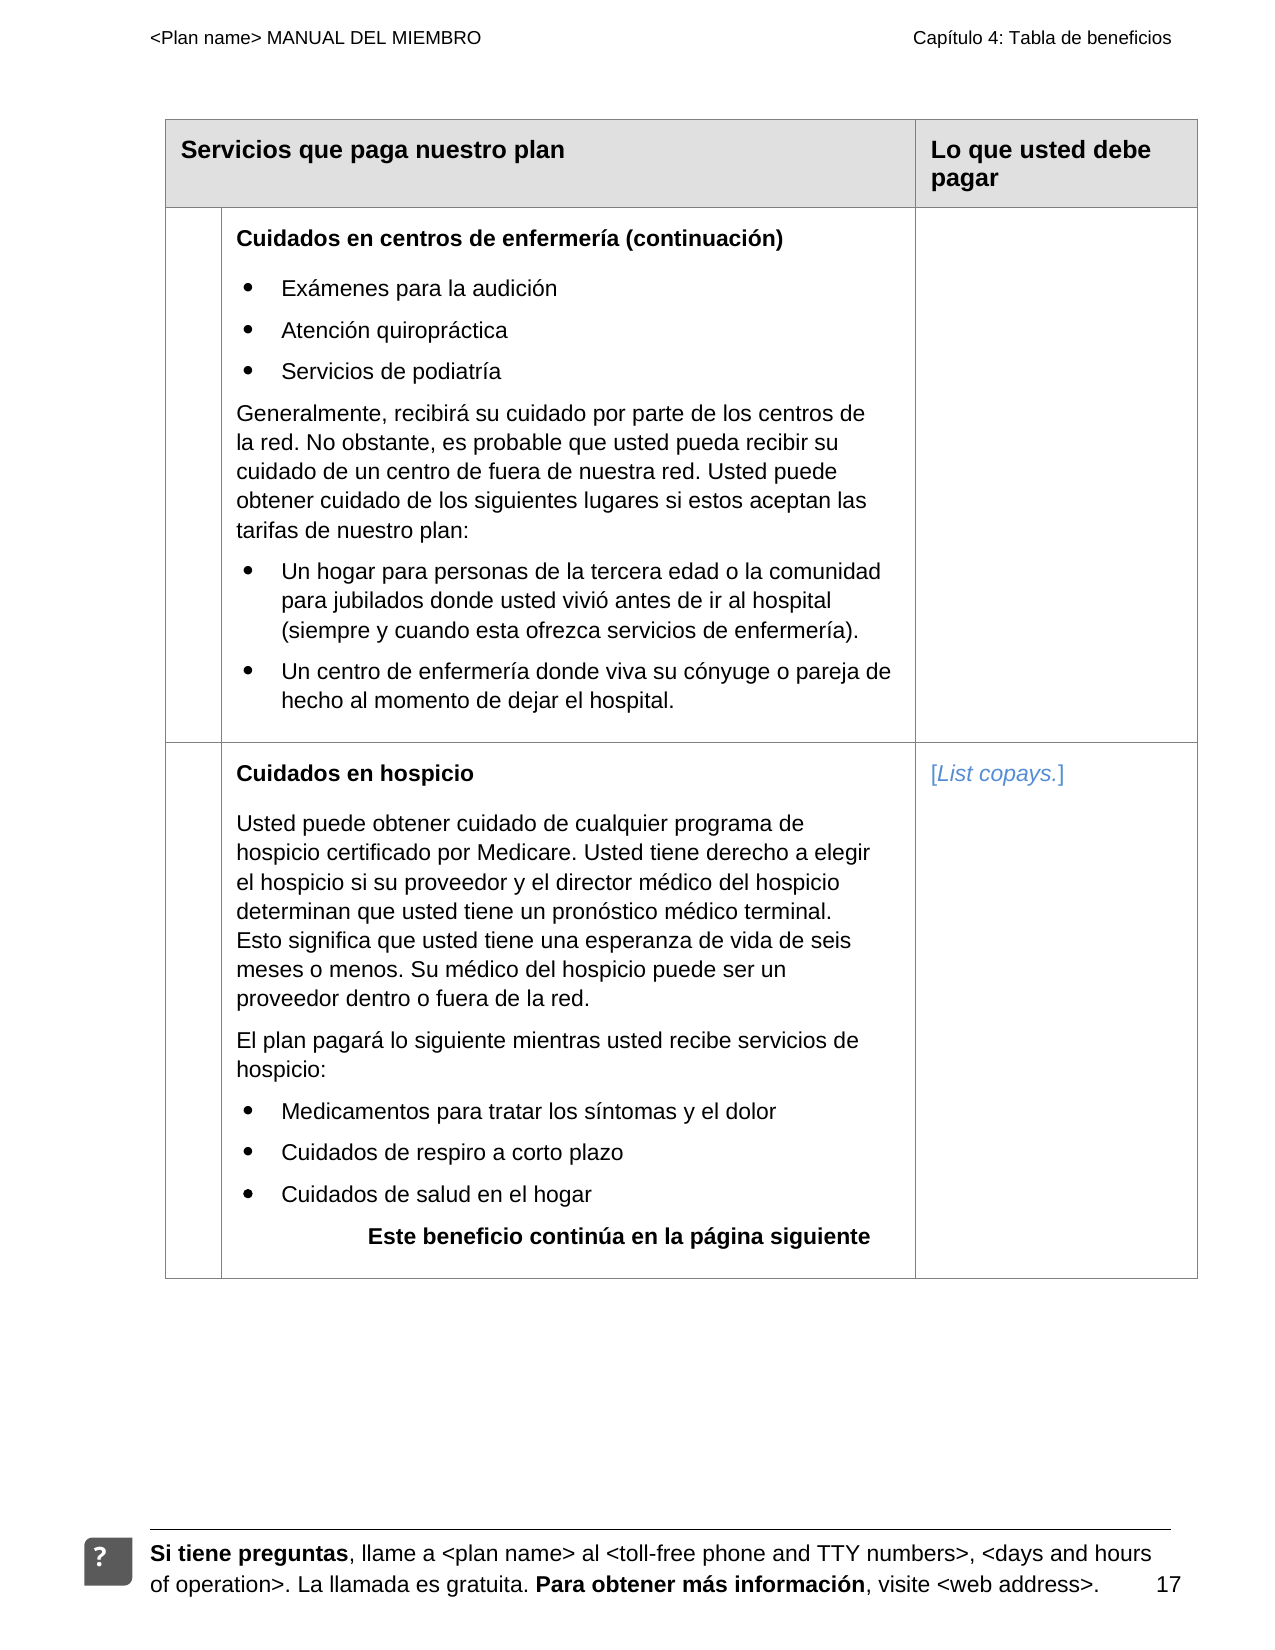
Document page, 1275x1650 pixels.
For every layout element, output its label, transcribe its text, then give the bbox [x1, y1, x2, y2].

table_cell [916, 208, 1197, 742]
table_cell Cuidados en centros de enfermería (continuación) Exámenes para la audición Atención quiropráctica Servicios de podiatría Generalmente, recibirá su cuidado por parte de los centros de la red. No obstante, es probable que usted pueda recibir su cuidado de un centro de fuera de nuestra red. Usted puede obtener cuidado de los siguientes lugares si estos aceptan las tarifas de nuestro plan: Un hogar para personas de la tercera edad o la comunidad para jubilados donde usted vivió antes de ir al hospital (siempre y cuando esta ofrezca servicios de enfermería). Un centro de enfermería donde viva su cónyuge o pareja de hecho al momento de dejar el hospital. [222, 208, 915, 742]
table_cell [166, 208, 221, 742]
table_header Servicios que paga nuestro plan [166, 120, 915, 207]
table_cell [166, 743, 221, 1277]
table_cell [List copays.] [916, 743, 1197, 1277]
table_cell Cuidados en hospicio Usted puede obtener cuidado de cualquier programa de hospicio certificado por Medicare. Usted tiene derecho a elegir el hospicio si su proveedor y el director médico del hospicio determinan que usted tiene un pronóstico médico terminal. Esto significa que usted tiene una esperanza de vida de seis meses o menos. Su médico del hospicio puede ser un proveedor dentro o fuera de la red. El plan pagará lo siguiente mientras usted recibe servicios de hospicio: Medicamentos para tratar los síntomas y el dolor Cuidados de respiro a corto plazo Cuidados de salud en el hogar Este beneficio continúa en la página siguiente [222, 743, 915, 1277]
table_header Lo que usted debe pagar [916, 120, 1197, 207]
